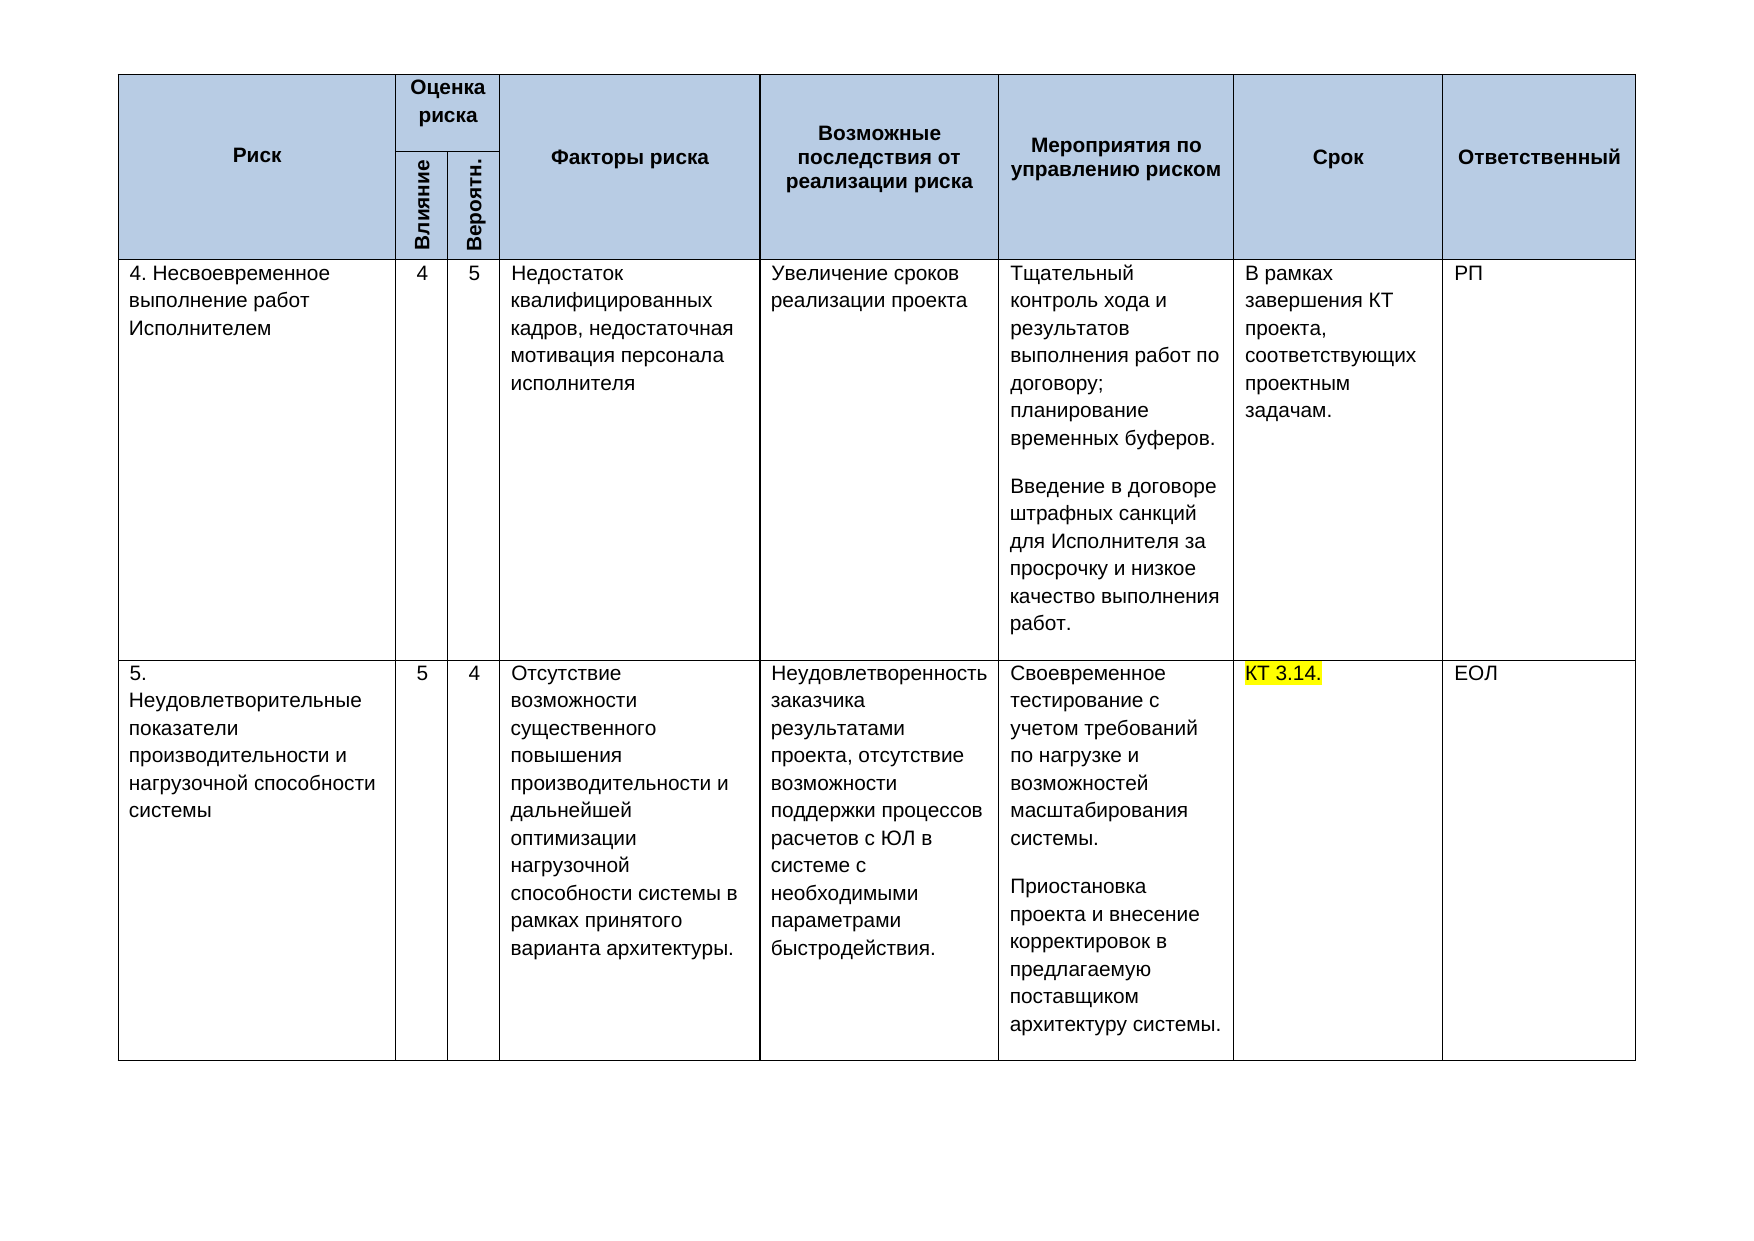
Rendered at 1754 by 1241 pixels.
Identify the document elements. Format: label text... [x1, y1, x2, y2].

table_cell 4. Несвоевременное выполнение работ Исполнителем [119, 260, 395, 660]
table_header Ответственный [1443, 75, 1635, 259]
table_cell 4 [448, 661, 499, 1060]
table_header Срок [1234, 75, 1442, 259]
table_cell Неудовлетворенность заказчика результатами проекта, отсутствие возможности поддержки процессов расчетов с ЮЛ в системе с необходимыми параметрами быстродействия. [761, 661, 998, 1060]
table_cell ЕОЛ [1443, 661, 1635, 1060]
table_header Возможные последствия от реализации риска [761, 75, 998, 259]
table_cell Увеличение сроков реализации проекта [761, 260, 998, 660]
table_cell 4 [396, 260, 447, 660]
table_cell Влияние [396, 152, 447, 259]
table_cell В рамках завершения КТ проекта, соответствующих проектным задачам. [1234, 260, 1442, 660]
table_cell Тщательный контроль хода и результатов выполнения работ по договору; планирование временных буферов. Введение в договоре штрафных санкций для Исполнителя за просрочку и низкое качество выполнения работ. [999, 260, 1233, 660]
table_cell Вероятн. [448, 152, 499, 259]
table_header Факторы риска [500, 75, 759, 259]
table_cell РП [1443, 260, 1635, 660]
table_cell 5 [396, 661, 447, 1060]
table_header Риск [119, 75, 395, 259]
table_cell КТ 3.14. [1234, 661, 1442, 1060]
table_cell Своевременное тестирование с учетом требований по нагрузке и возможностей масштабирования системы. Приостановка проекта и внесение корректировок в предлагаемую поставщиком архитектуру системы. [999, 661, 1233, 1060]
table_cell Отсутствие возможности существенного повышения производительности и дальнейшей оптимизации нагрузочной способности системы в рамках принятого варианта архитектуры. [500, 661, 759, 1060]
table_cell 5. Неудовлетворительные показатели производительности и нагрузочной способности системы [119, 661, 395, 1060]
table_cell 5 [448, 260, 499, 660]
table_cell Недостаток квалифицированных кадров, недостаточная мотивация персонала исполнителя [500, 260, 759, 660]
table_header Оценка риска [396, 75, 499, 151]
table_header Мероприятия по управлению риском [999, 75, 1233, 259]
